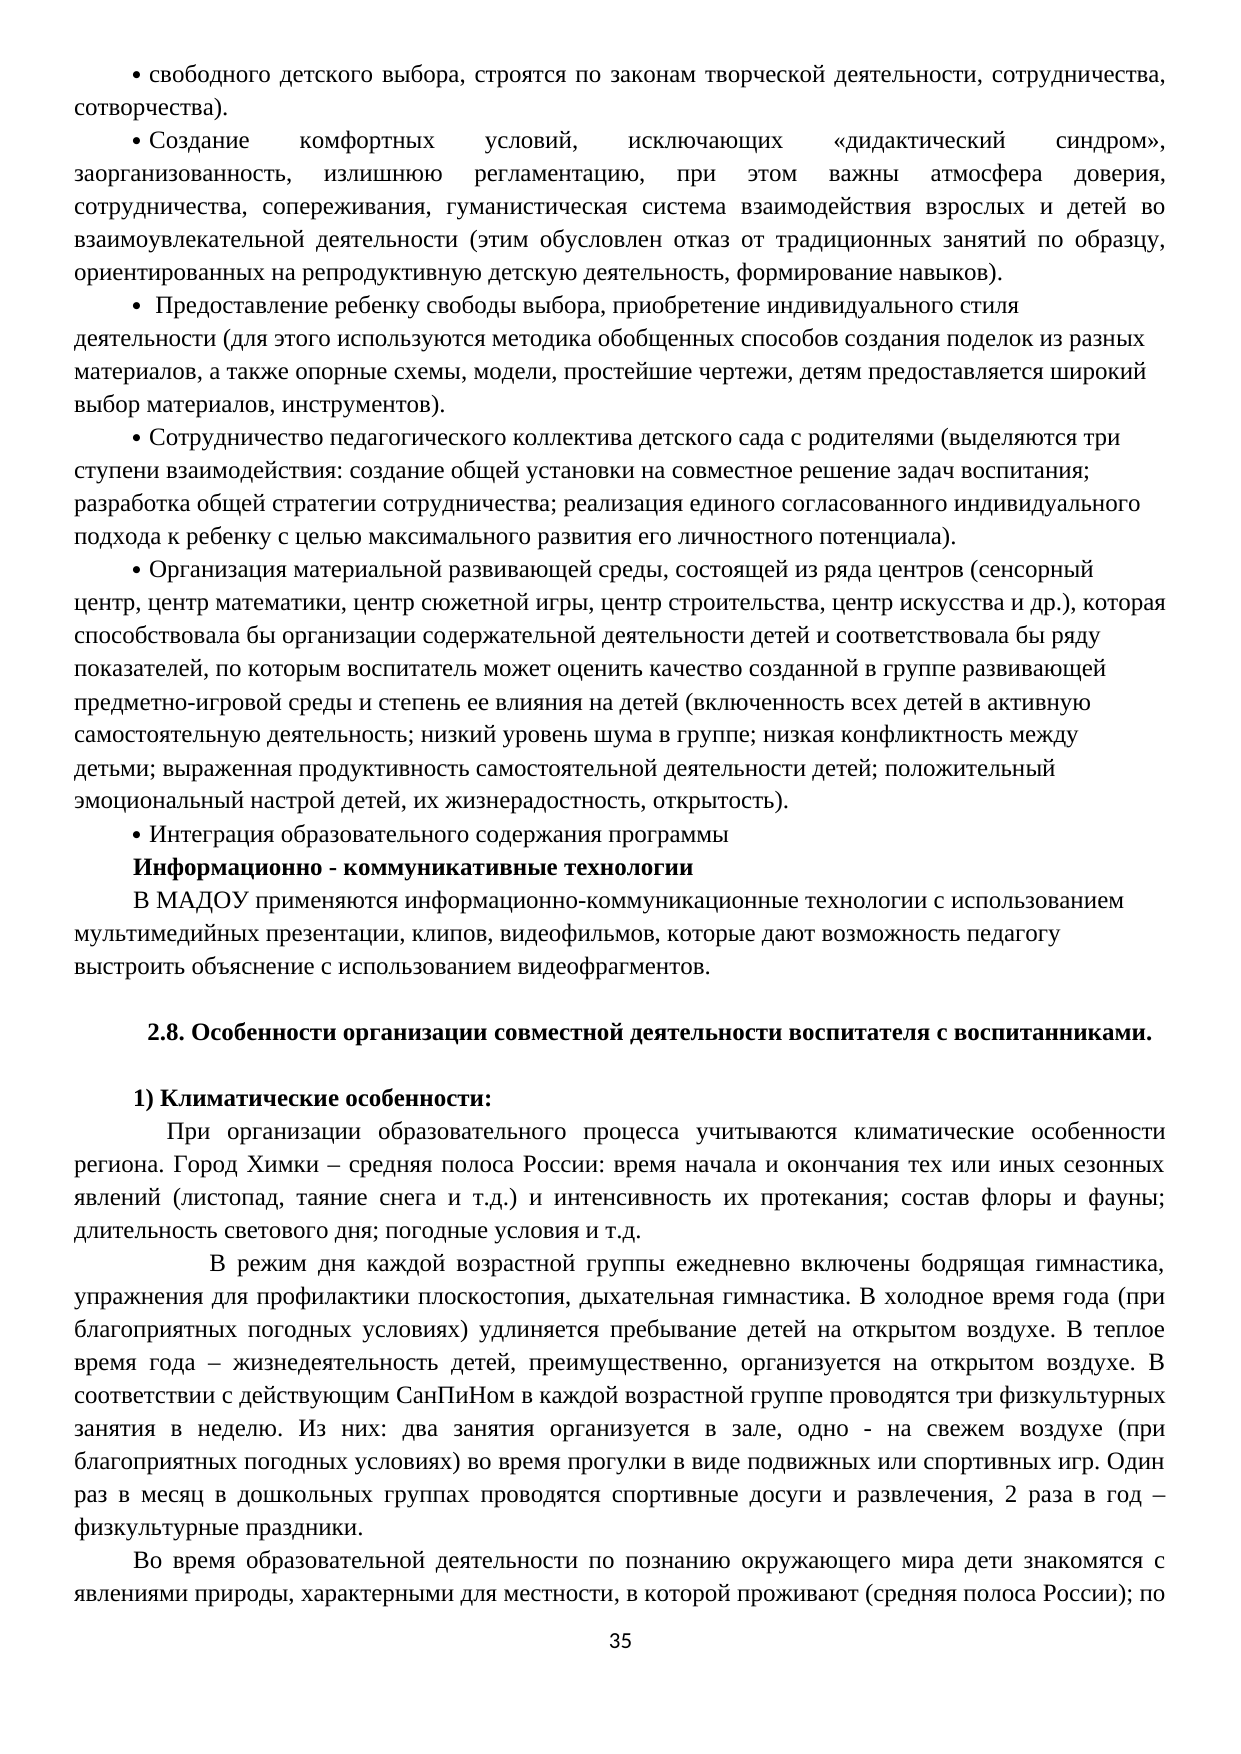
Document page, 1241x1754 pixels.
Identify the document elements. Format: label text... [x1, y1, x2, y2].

list Создание комфортных условий, исключающих «дидактический синдром», заорганизованность, излишнюю регламентацию, при этом важны атмосфера доверия, сотрудничества, сопереживания, гуманистическая система взаимодействия взрослых и детей во взаимоувлекательной деятельности (этим обусловлен отказ от традиционных занятий по образцу, ориентированных на репродуктивную детскую деятельность, формирование навыков). [74, 125, 1167, 286]
text Информационно - коммуникативные технологии [74, 852, 1167, 880]
text В режим дня каждой возрастной группы ежедневно включены бодрящая гимнастика, упражнения для профилактики плоскостопия, дыхательная гимнастика. В холодное время года (при благоприятных погодных условиях) удлиняется пребывание детей на открытом воздухе. В теплое время года – жизнедеятельность детей, преимущественно, организуется на открытом воздухе. В соответствии с действующим СанПиНом в каждой возрастной группе проводятся три физкультурных занятия в неделю. Из них: два занятия организуется в зале, одно - на свежем воздухе (при благоприятных погодных условиях) во время прогулки в виде подвижных или спортивных игр. Один раз в месяц в дошкольных группах проводятся спортивные досуги и развлечения, 2 раза в год – физкультурные праздники. [74, 1248, 1167, 1541]
list Предоставление ребенку свободы выбора, приобретение индивидуального стиля деятельности (для этого используются методика обобщенных способов создания поделок из разных материалов, а также опорные схемы, модели, простейшие чертежи, детям предоставляется широкий выбор материалов, инструментов). [74, 290, 1167, 418]
list Сотрудничество педагогического коллектива детского сада с родителями (выделяются три ступени взаимодействия: создание общей установки на совместное решение задач воспитания; разработка общей стратегии сотрудничества; реализация единого согласованного индивидуального подхода к ребенку с целью максимального развития его личностного потенциала). [74, 422, 1167, 550]
text 2.8. Особенности организации совместной деятельности воспитателя с воспитанниками. [74, 1017, 1167, 1046]
text При организации образовательного процесса учитываются климатические особенности региона. Город Химки – средняя полоса России: время начала и окончания тех или иных сезонных явлений (листопад, таяние снега и т.д.) и интенсивность их протекания; состав флоры и фауны; длительность светового дня; погодные условия и т.д. [74, 1116, 1167, 1244]
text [74, 1545, 1167, 1607]
text В МАДОУ применяются информационно-коммуникационные технологии с использованием мультимедийных презентации, клипов, видеофильмов, которые дают возможность педагогу выстроить объяснение с использованием видеофрагментов. [74, 885, 1167, 979]
text 1) Климатические особенности: [74, 1083, 1167, 1112]
list Интеграция образовательного содержания программы [74, 819, 1167, 847]
list Организация материальной развивающей среды, состоящей из ряда центров (сенсорный центр, центр математики, центр сюжетной игры, центр строительства, центр искусства и др.), которая способствовала бы организации содержательной деятельности детей и соответствовала бы ряду показателей, по которым воспитатель может оценить качество созданной в группе развивающей предметно-игровой среды и степень ее влияния на детей (включенность всех детей в активную самостоятельную деятельность; низкий уровень шума в группе; низкая конфликтность между детьми; выраженная продуктивность самостоятельной деятельности детей; положительный эмоциональный настрой детей, их жизнерадостность, открытость). [74, 554, 1167, 814]
list свободного детского выбора, строятся по законам творческой деятельности, сотрудничества, сотворчества). [74, 59, 1167, 121]
